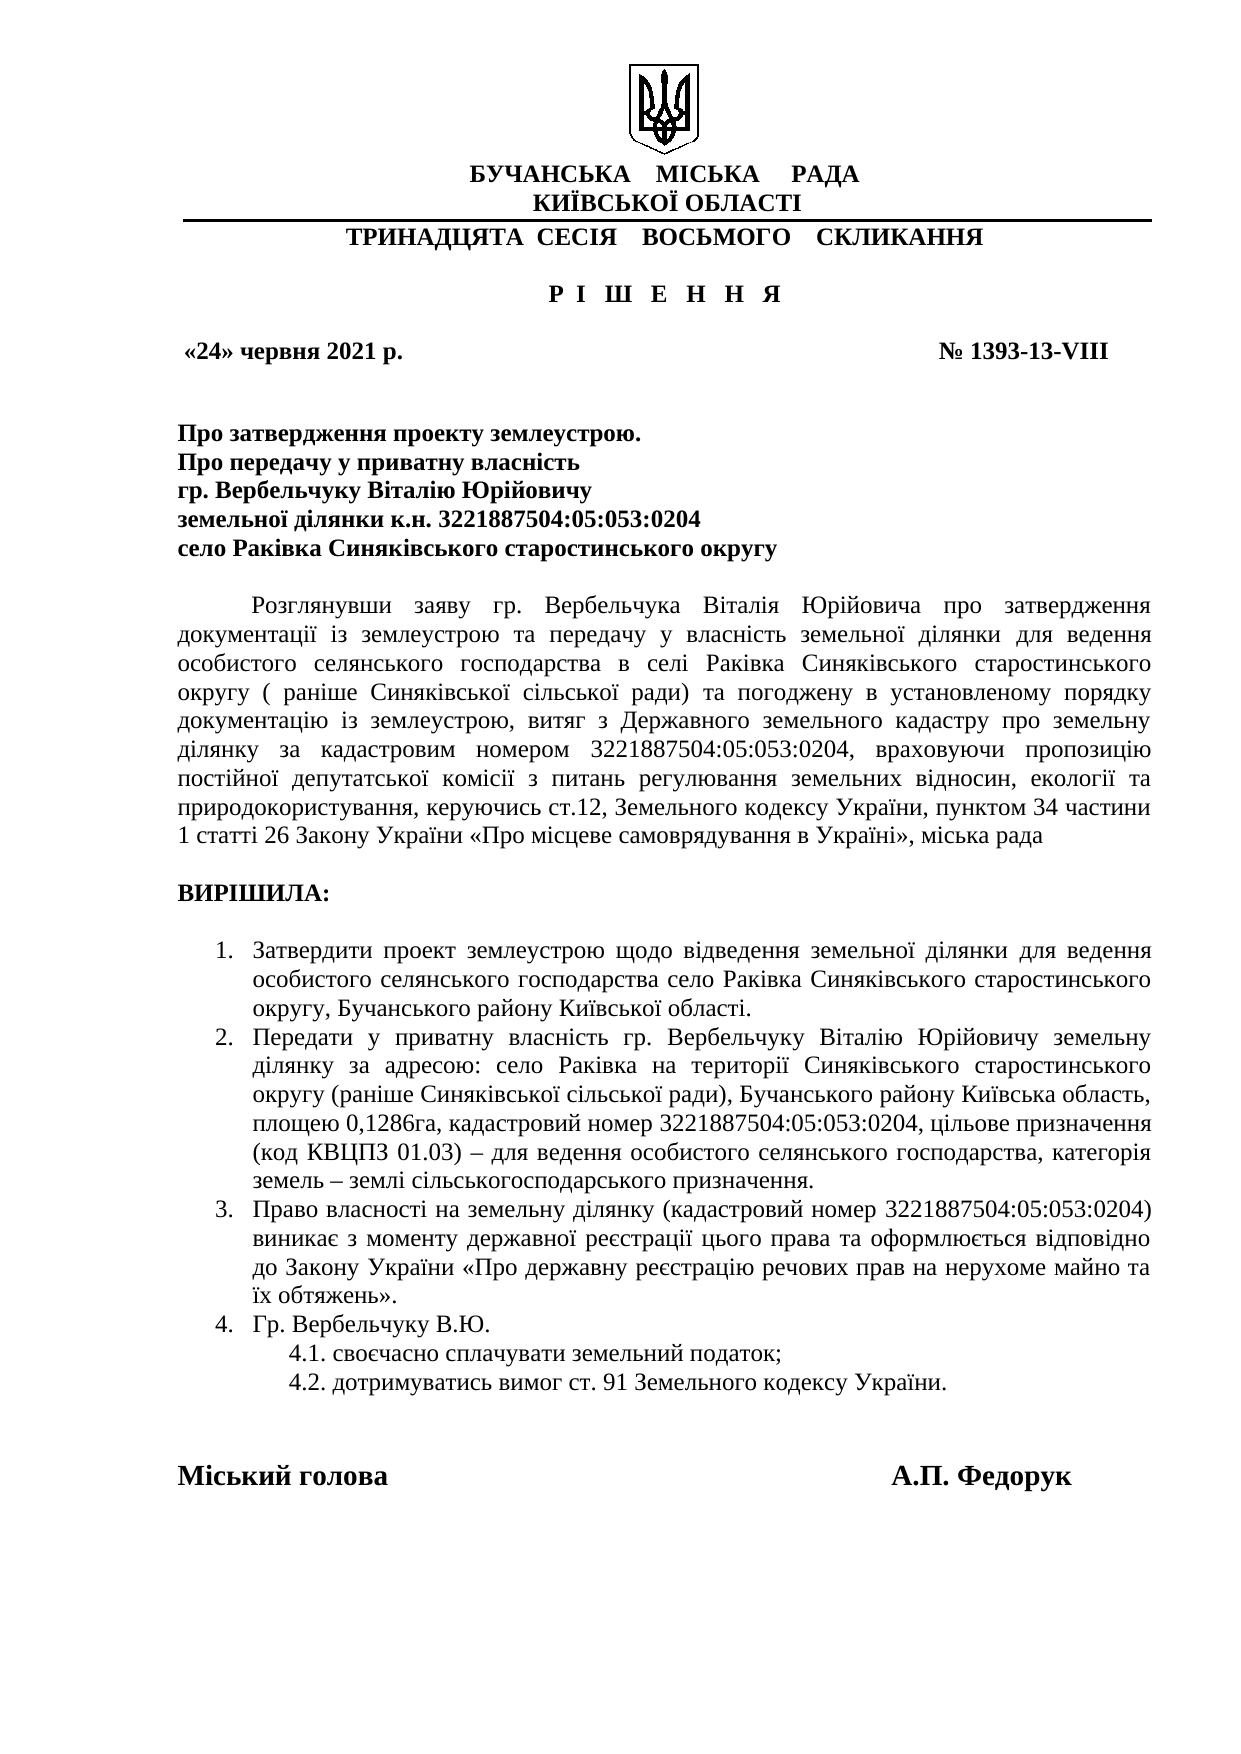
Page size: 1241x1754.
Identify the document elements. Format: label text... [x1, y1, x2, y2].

list 4.2. дотримуватись вимог ст. 91 Земельного кодексу України. [288, 1367, 1152, 1395]
list Право власності на земельну ділянку (кадастровий номер 3221887504:05:053:0204) виникає з моменту державної реєстрації цього права та оформлюється відповідно до Закону України «Про державну реєстрацію речових прав на нерухоме майно та їх обтяжень». [215, 1194, 1152, 1309]
text земельної ділянки к.н. 3221887504:05:053:0204 [177, 504, 1152, 533]
text «24» червня 2021 р. № 1393-13-VIIІ [177, 336, 1152, 365]
text гр. Вербельчуку Віталію Юрійовичу [177, 475, 1152, 504]
text Про затвердження проекту землеустрою. [177, 418, 1152, 447]
text Р І Ш Е Н Н Я [177, 279, 1152, 308]
text Розглянувши заяву гр. Вербельчука Віталія Юрійовича про затвердження документації із землеустрою та передачу у власність земельної ділянки для ведення особистого селянського господарства в селі Раківка Синяківського старостинського округу ( раніше Синяківської сільської ради) та погоджену в установленому порядку документацію із землеустрою, витяг з Державного земельного кадастру про земельну ділянку за кадастровим номером 3221887504:05:053:0204, враховуючи пропозицію постійної депутатської комісії з питань регулювання земельних відносин, екології та природокористування, керуючись ст.12, Земельного кодексу України, пунктом 34 частини 1 статті 26 Закону України «Про місцеве самоврядування в Україні», міська рада [177, 590, 1152, 849]
list Затвердити проект землеустрою щодо відведення земельної ділянки для ведення особистого селянського господарства село Раківка Синяківського старостинського округу, Бучанського району Київської області. [215, 935, 1152, 1022]
text Міський голова А.П. Федорук [177, 1458, 1152, 1491]
text БУЧАНСЬКА МІСЬКА РАДА [177, 159, 1152, 188]
text КИЇВСЬКОЇ ОБЛАСТІ [183, 188, 1152, 219]
text Про передачу у приватну власність [177, 447, 1152, 475]
list Гр. Вербельчуку В.Ю. [215, 1309, 1152, 1338]
text ТРИНАДЦЯТА СЕСІЯ ВОСЬМОГО СКЛИКАННЯ [177, 222, 1152, 251]
text ВИРІШИЛА: [177, 878, 1152, 907]
text село Раківка Синяківського старостинського округу [177, 533, 1152, 562]
list Передати у приватну власність гр. Вербельчуку Віталію Юрійовичу земельну ділянку за адресою: село Раківка на території Синяківського старостинського округу (раніше Синяківської сільської ради), Бучанського району Київська область, площею 0,1286га, кадастровий номер 3221887504:05:053:0204, цільове призначення (код КВЦПЗ 01.03) – для ведення особистого селянського господарства, категорія земель – землі сільськогосподарського призначення. [215, 1022, 1152, 1194]
list 4.1. своєчасно сплачувати земельний податок; [288, 1338, 1152, 1367]
